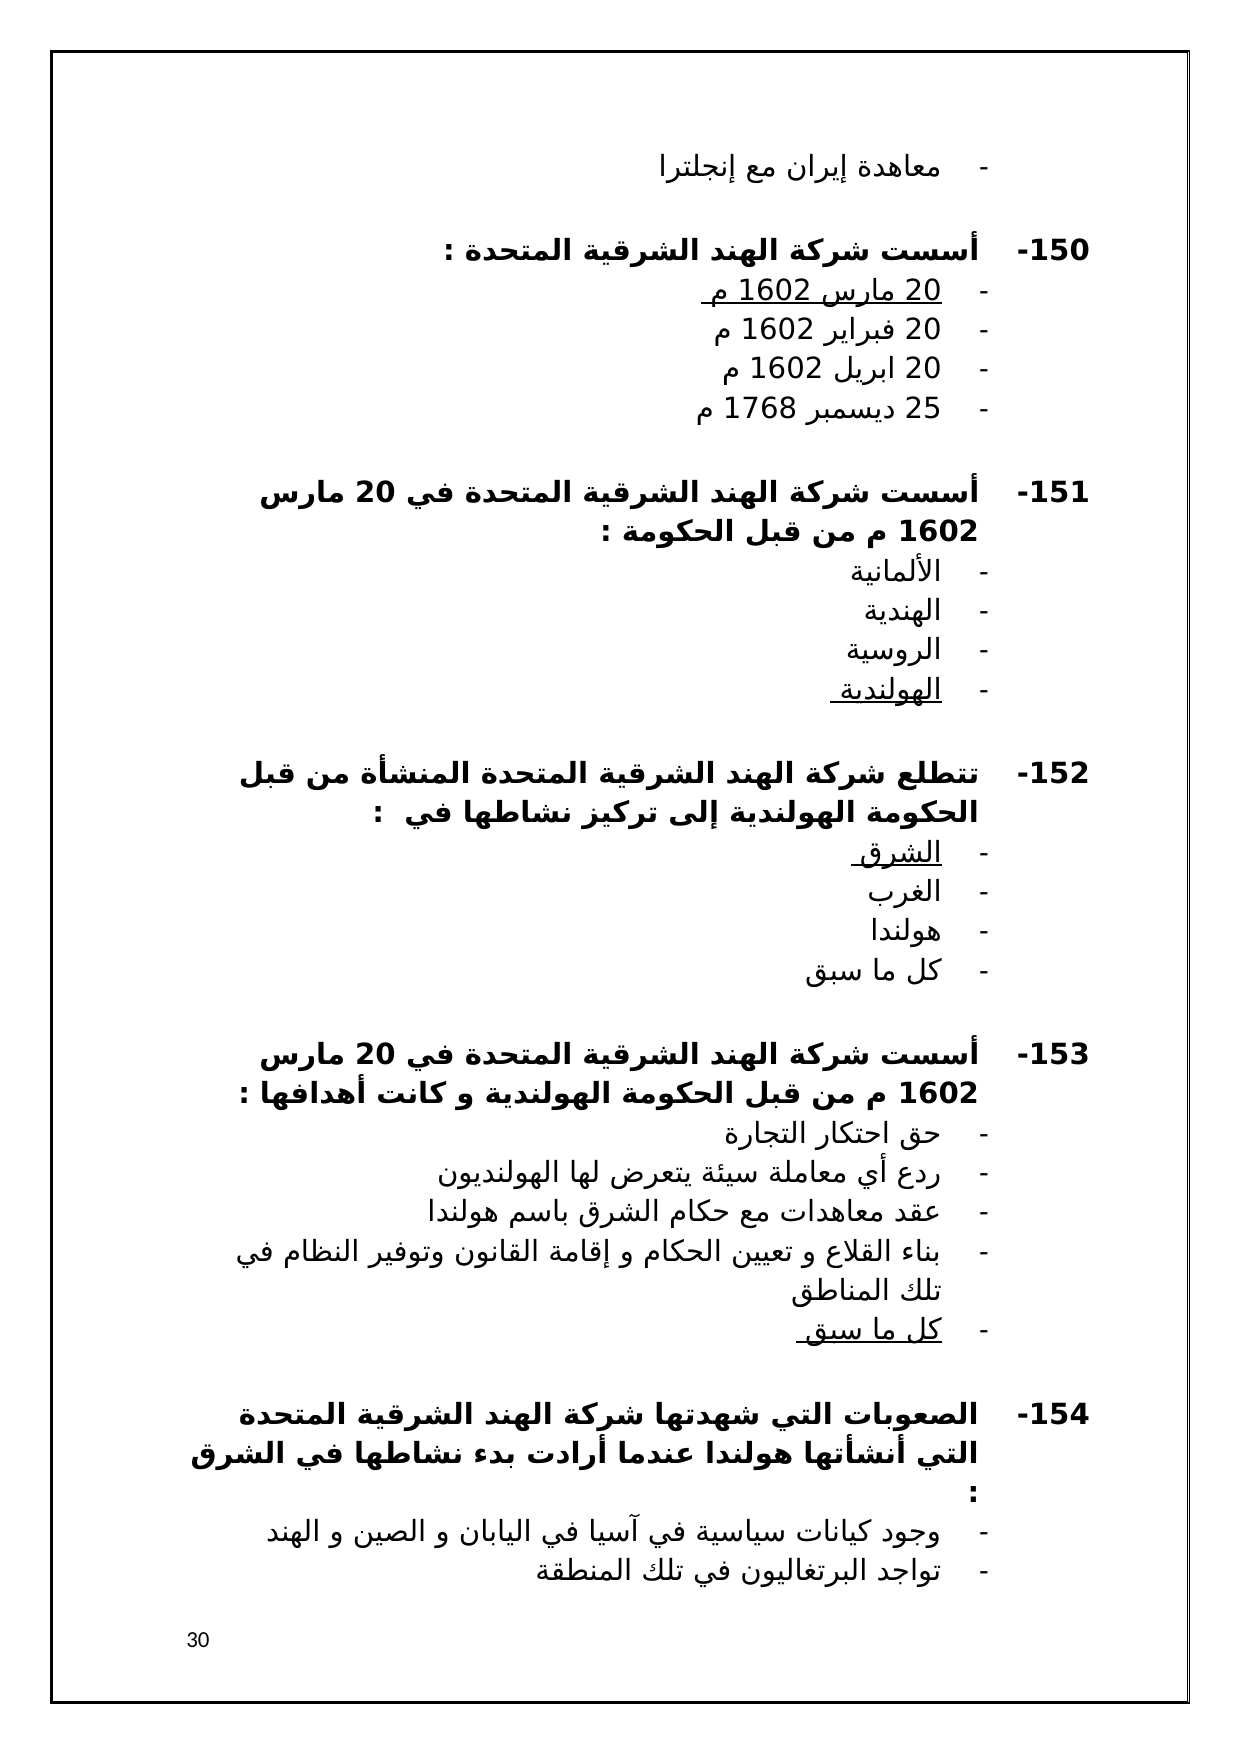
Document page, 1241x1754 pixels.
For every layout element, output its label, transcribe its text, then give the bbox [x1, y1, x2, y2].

list الشرق [186, 834, 979, 869]
list عقد معاهدات مع حكام الشرق باسم هولندا [186, 1194, 979, 1229]
list الصعوبات التي شهدتها شركة الهند الشرقية المتحدة التي أنشأتها هولندا عندما أرادت بدء نشاطها في الشرق : [186, 1397, 1017, 1509]
list 20 مارس 1602 م [186, 272, 979, 307]
list كل ما سبق [186, 953, 979, 987]
list الغرب [186, 874, 979, 908]
list الروسية [186, 632, 979, 667]
list ردع أي معاملة سيئة يتعرض لها الهولنديون [186, 1155, 979, 1189]
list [186, 1514, 979, 1548]
list تواجد البرتغاليون في تلك المنطقة [186, 1553, 979, 1587]
list كل ما سبق [186, 1312, 979, 1346]
list بناء القلاع و تعيين الحكام و إقامة القانون وتوفير النظام في تلك المناطق [186, 1234, 979, 1307]
list معاهدة إيران مع إنجلترا [186, 148, 979, 183]
list الألمانية [186, 553, 979, 588]
list أسست شركة الهند الشرقية المتحدة في 20 مارس 1602 م من قبل الحكومة الهولندية و كانت أهدافها : [186, 1038, 1017, 1111]
list الهندية [186, 593, 979, 627]
list هولندا [186, 913, 979, 948]
list حق احتكار التجارة [186, 1116, 979, 1150]
list 20 فبراير 1602 م [186, 312, 979, 346]
list 25 ديسمبر 1768 م [186, 391, 979, 425]
list تتطلع شركة الهند الشرقية المتحدة المنشأة من قبل الحكومة الهولندية إلى تركيز نشاطها في : [186, 757, 1017, 829]
list أسست شركة الهند الشرقية المتحدة في 20 مارس 1602 م من قبل الحكومة : [186, 476, 1017, 548]
list 20 ابريل 1602 م [186, 351, 979, 386]
list الهولندية [186, 672, 979, 706]
list أسست شركة الهند الشرقية المتحدة : [186, 233, 1017, 267]
